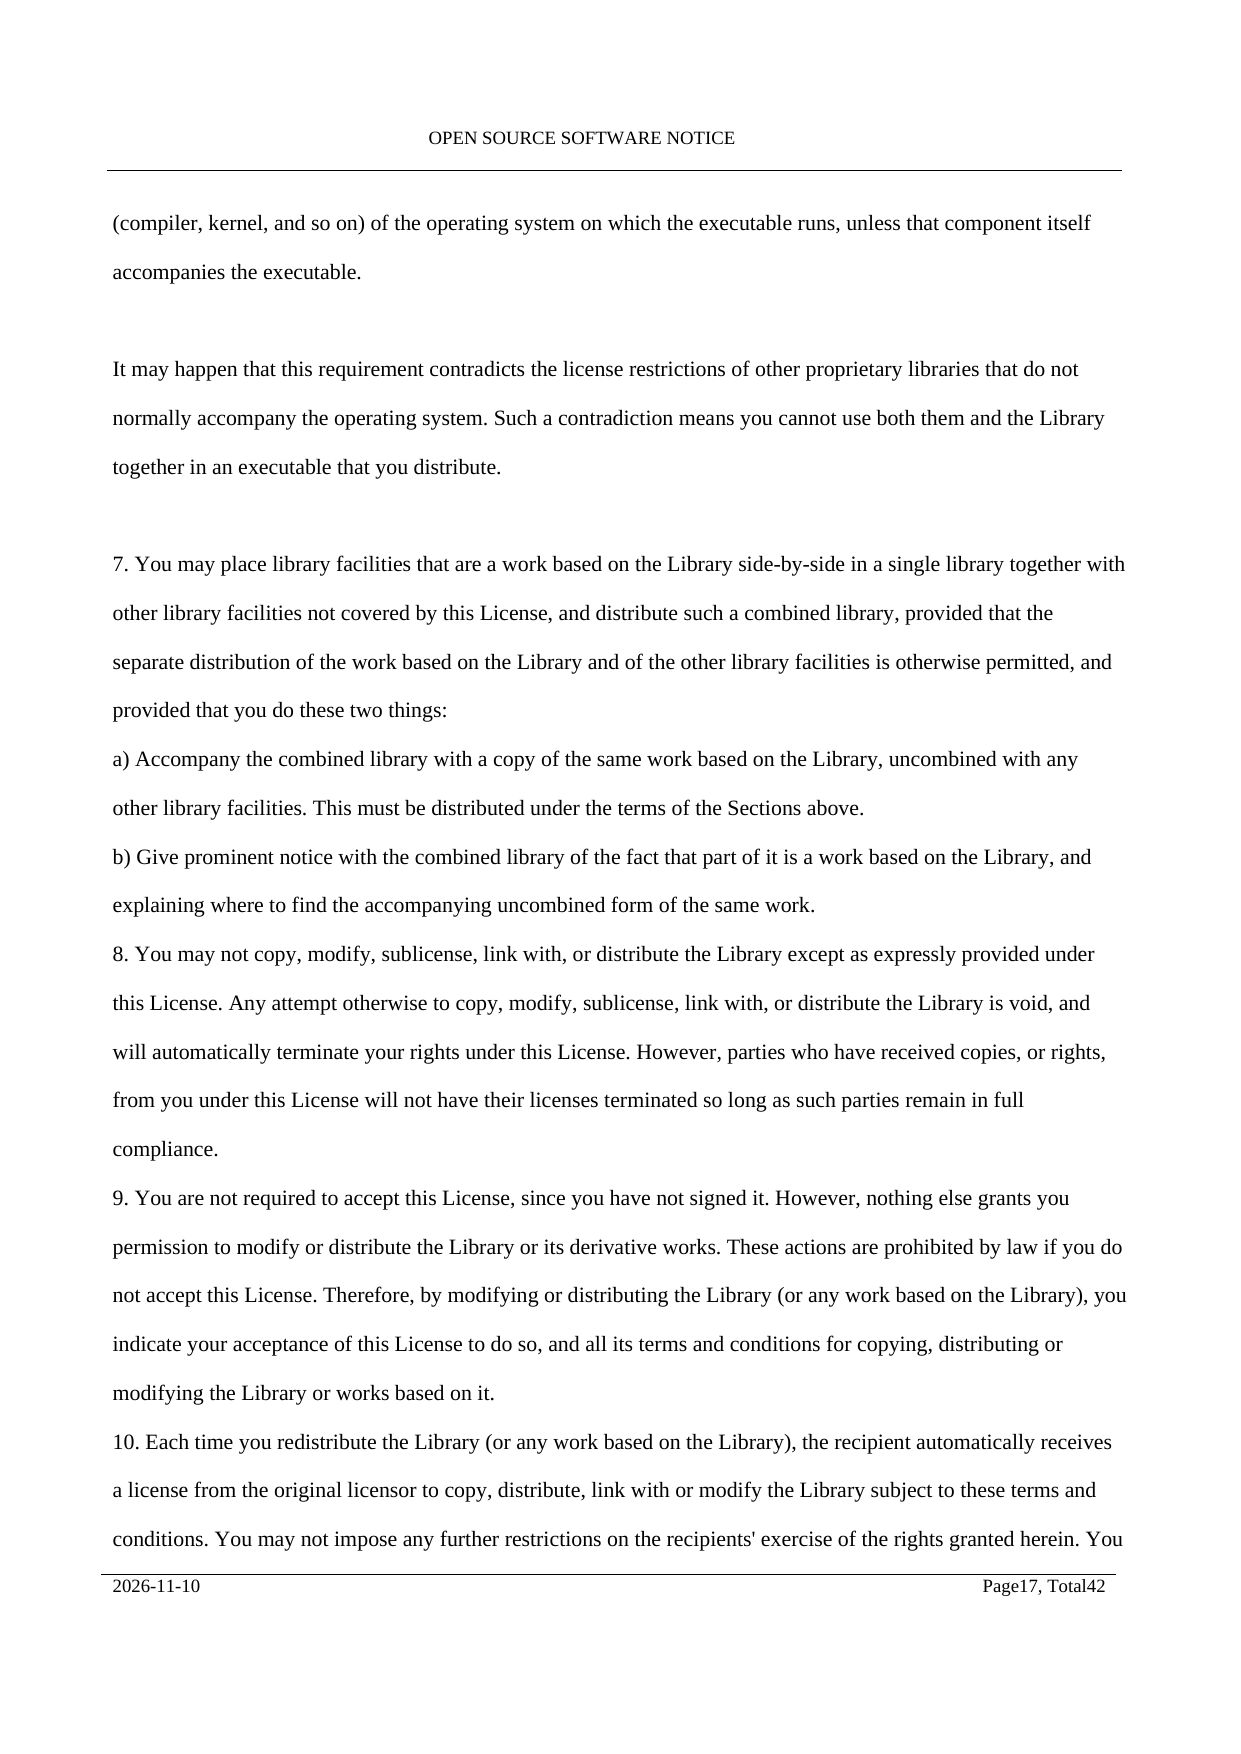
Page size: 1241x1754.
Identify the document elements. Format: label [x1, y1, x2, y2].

text [112, 206, 1128, 1555]
